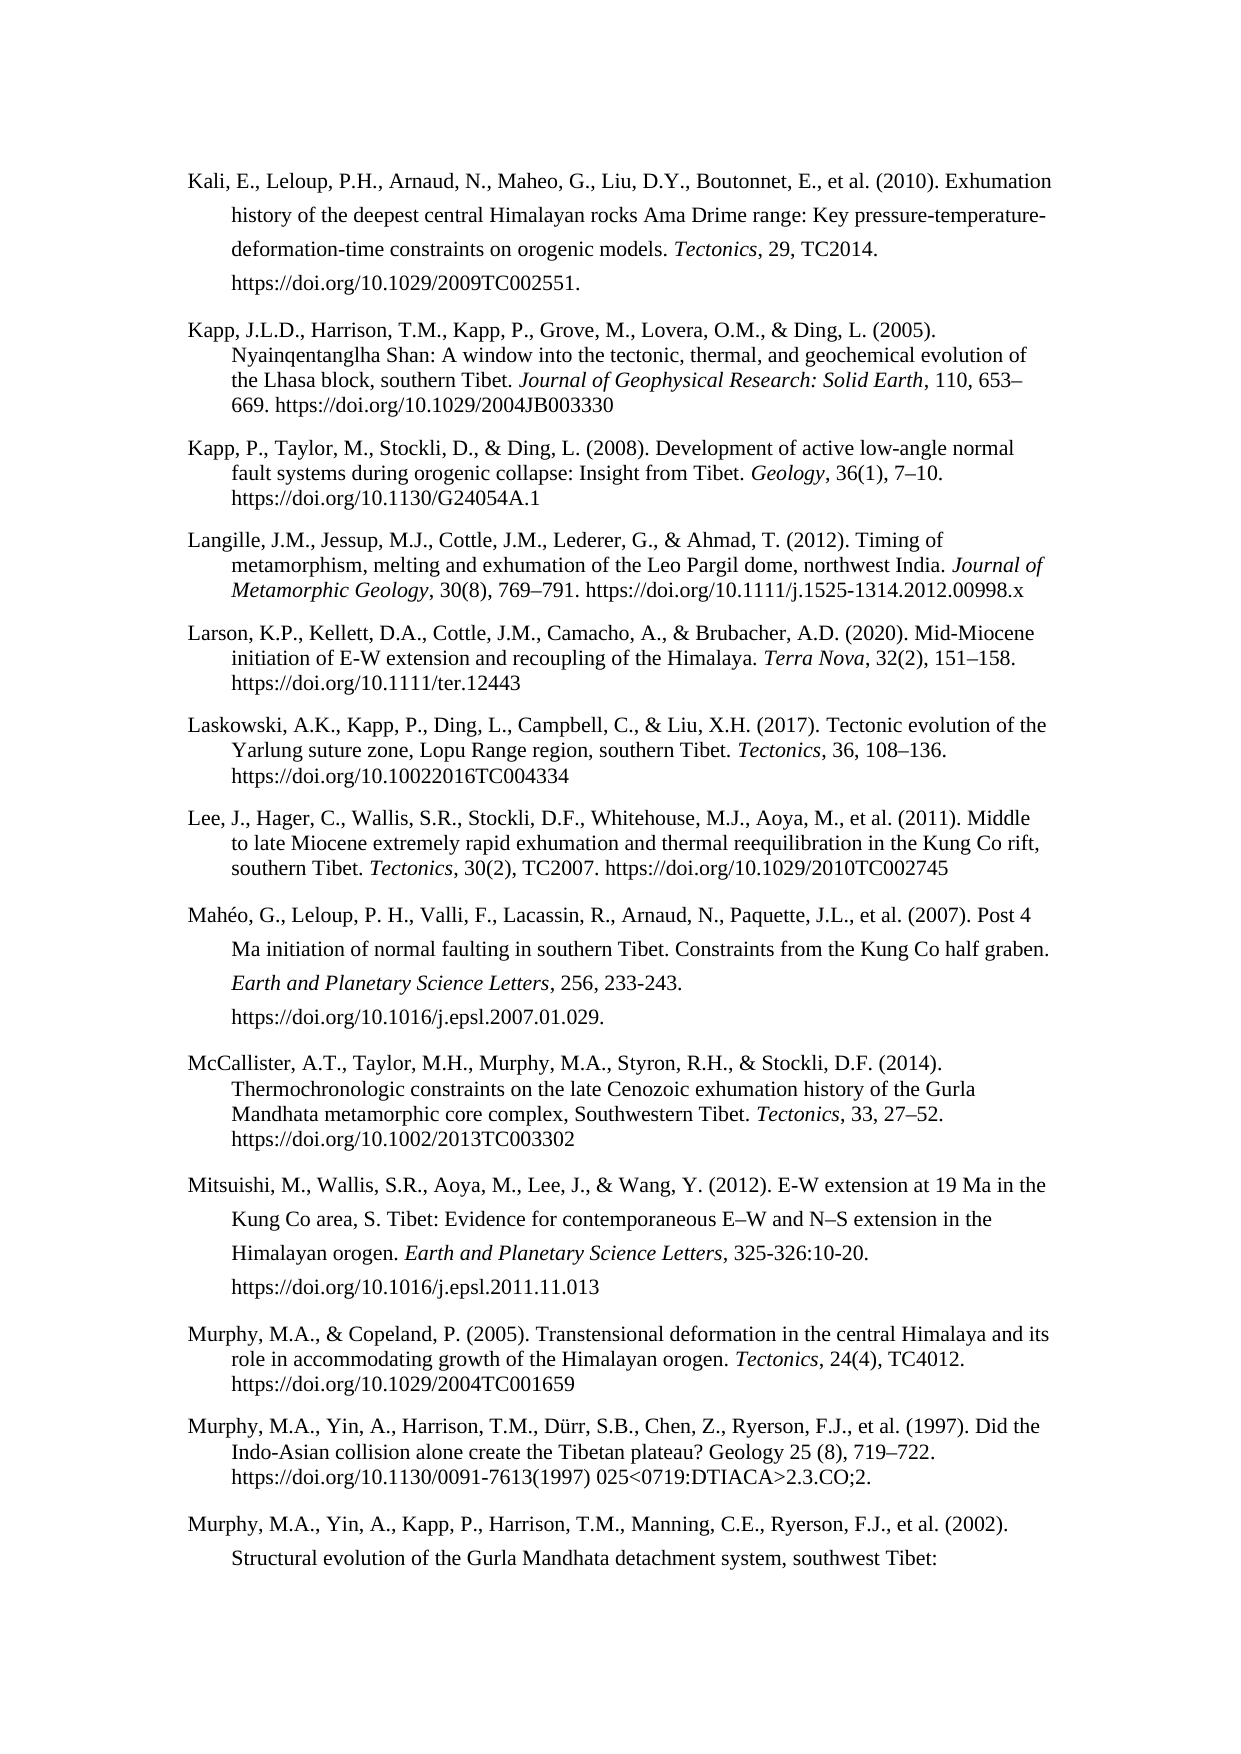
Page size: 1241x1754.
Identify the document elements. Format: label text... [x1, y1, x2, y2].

text Laskowski, A.K., Kapp, P., Ding, L., Campbell, C., & Liu, X.H. (2017). Tectonic evolution of the Yarlung suture zone, Lopu Range region, southern Tibet. Tectonics, 36, 108–136. https://doi.org/10.10022016TC004334 [187, 712, 1053, 788]
text Murphy, M.A., & Copeland, P. (2005). Transtensional deformation in the central Himalaya and its role in accommodating growth of the Himalayan orogen. Tectonics, 24(4), TC4012. https://doi.org/10.1029/2004TC001659 [187, 1321, 1053, 1397]
text Mitsuishi, M., Wallis, S.R., Aoya, M., Lee, J., & Wang, Y. (2012). E-W extension at 19 Ma in the Kung Co area, S. Tibet: Evidence for contemporaneous E–W and N–S extension in the Himalayan orogen. Earth and Planetary Science Letters, 325-326:10-20. https://doi.org/10.1016/j.epsl.2011.11.013 [187, 1168, 1053, 1304]
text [187, 1506, 1053, 1574]
text Mahéo, G., Leloup, P. H., Valli, F., Lacassin, R., Arnaud, N., Paquette, J.L., et al. (2007). Post 4 Ma initiation of normal faulting in southern Tibet. Constraints from the Kung Co half graben. Earth and Planetary Science Letters, 256, 233-243. https://doi.org/10.1016/j.epsl.2007.01.029. [187, 897, 1053, 1033]
text Langille, J.M., Jessup, M.J., Cottle, J.M., Lederer, G., & Ahmad, T. (2012). Timing of metamorphism, melting and exhumation of the Leo Pargil dome, northwest India. Journal of Metamorphic Geology, 30(8), 769–791. https://doi.org/10.1111/j.1525-1314.2012.00998.x [187, 527, 1053, 603]
text Murphy, M.A., Yin, A., Harrison, T.M., Dürr, S.B., Chen, Z., Ryerson, F.J., et al. (1997). Did the Indo-Asian collision alone create the Tibetan plateau? Geology 25 (8), 719–722. https://doi.org/10.1130/0091-7613(1997) 025<0719:DTIACA>2.3.CO;2. [187, 1413, 1053, 1489]
text Kali, E., Leloup, P.H., Arnaud, N., Maheo, G., Liu, D.Y., Boutonnet, E., et al. (2010). Exhumation history of the deepest central Himalayan rocks Ama Drime range: Key pressure-temperature-deformation-time constraints on orogenic models. Tectonics, 29, TC2014. https://doi.org/10.1029/2009TC002551. [187, 164, 1053, 300]
text Larson, K.P., Kellett, D.A., Cottle, J.M., Camacho, A., & Brubacher, A.D. (2020). Mid-Miocene initiation of E-W extension and recoupling of the Himalaya. Terra Nova, 32(2), 151–158. https://doi.org/10.1111/ter.12443 [187, 620, 1053, 695]
text Kapp, P., Taylor, M., Stockli, D., & Ding, L. (2008). Development of active low-angle normal fault systems during orogenic collapse: Insight from Tibet. Geology, 36(1), 7–10. https://doi.org/10.1130/G24054A.1 [187, 434, 1053, 510]
text McCallister, A.T., Taylor, M.H., Murphy, M.A., Styron, R.H., & Stockli, D.F. (2014). Thermochronologic constraints on the late Cenozoic exhumation history of the Gurla Mandhata metamorphic core complex, Southwestern Tibet. Tectonics, 33, 27–52. https://doi.org/10.1002/2013TC003302 [187, 1050, 1053, 1151]
text Kapp, J.L.D., Harrison, T.M., Kapp, P., Grove, M., Lovera, O.M., & Ding, L. (2005). Nyainqentanglha Shan: A window into the tectonic, thermal, and geochemical evolution of the Lhasa block, southern Tibet. Journal of Geophysical Research: Solid Earth, 110, 653–669. https://doi.org/10.1029/2004JB003330 [187, 317, 1053, 417]
text Lee, J., Hager, C., Wallis, S.R., Stockli, D.F., Whitehouse, M.J., Aoya, M., et al. (2011). Middle to late Miocene extremely rapid exhumation and thermal reequilibration in the Kung Co rift, southern Tibet. Tectonics, 30(2), TC2007. https://doi.org/10.1029/2010TC002745 [187, 805, 1053, 881]
